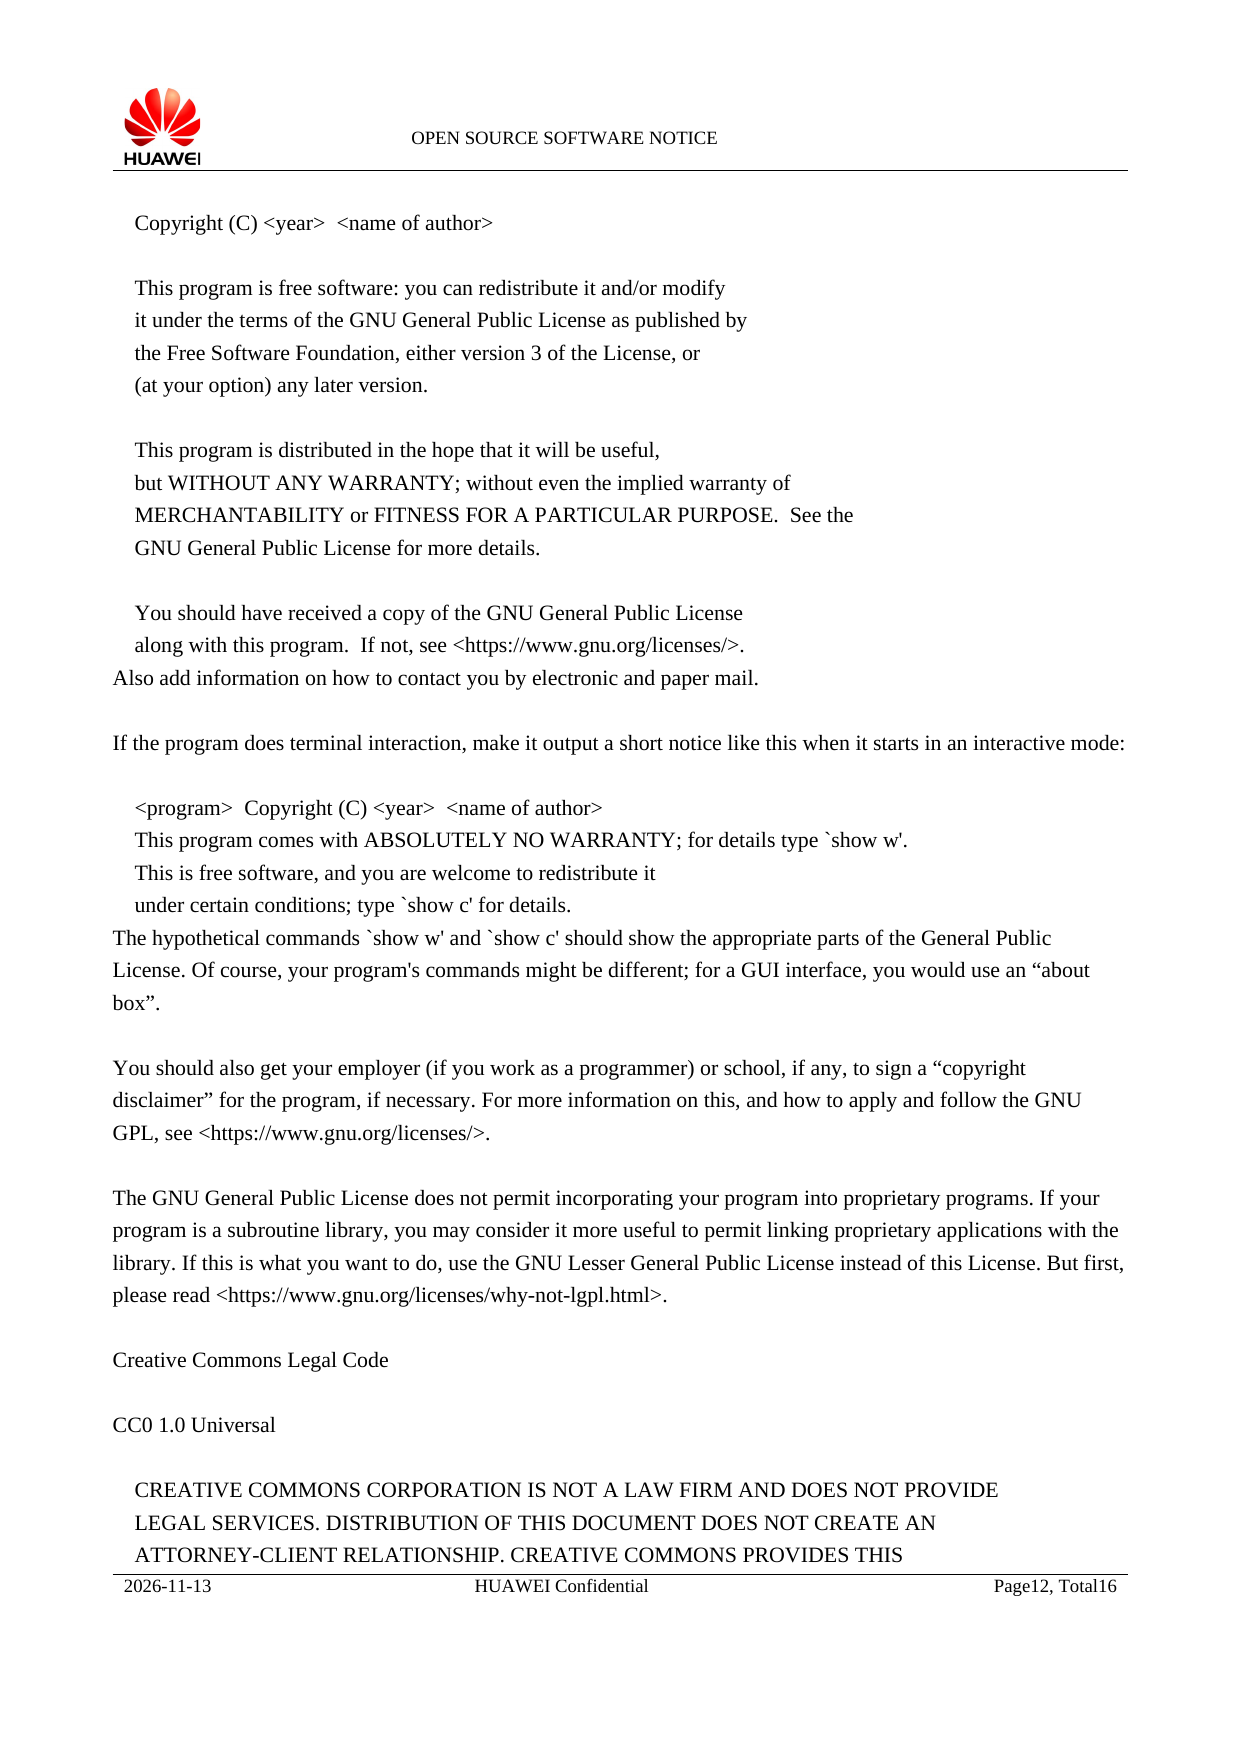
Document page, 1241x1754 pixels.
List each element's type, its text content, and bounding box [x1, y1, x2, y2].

picture [124, 88, 201, 165]
